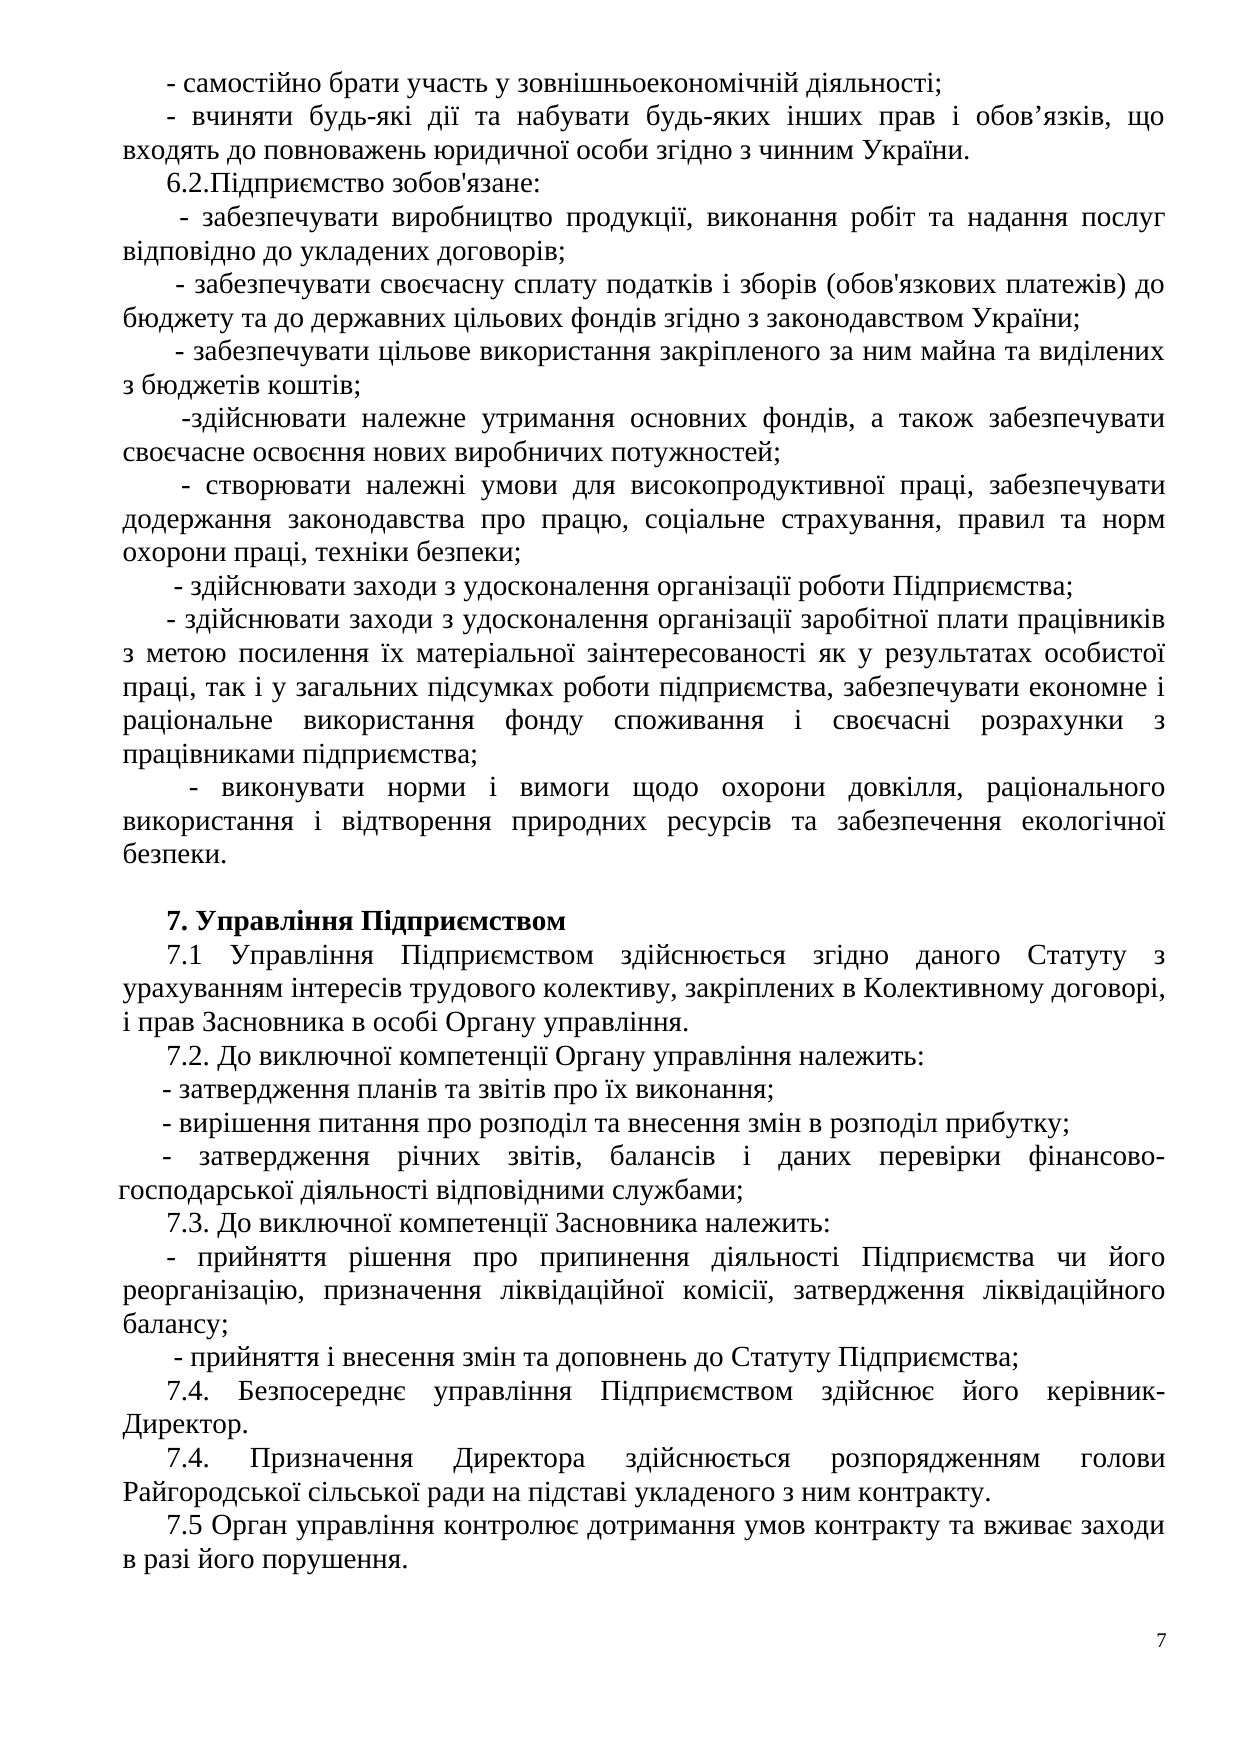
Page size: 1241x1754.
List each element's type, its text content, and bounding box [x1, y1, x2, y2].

text - забезпечувати виробництво продукції, виконання робіт та надання послуг відповідно до укладених договорів; [122, 199, 1166, 266]
text - здійснювати заходи з удосконалення організації роботи Підприємства; [122, 568, 1166, 602]
text -здійснювати належне утримання основних фондів, а також забезпечувати своєчасне освоєння нових виробничих потужностей; [122, 400, 1166, 467]
text 7.4. Призначення Директора здійснюється розпорядженням голови Райгородської сільської ради на підставі укладеного з ним контракту. [122, 1440, 1166, 1507]
text - затвердження річних звітів, балансів і даних перевірки фінансово-господарської діяльності відповідними службами; [118, 1138, 1166, 1205]
text - забезпечувати своєчасну сплату податків і зборів (обов'язкових платежів) до бюджету та до державних цільових фондів згідно з законодавством України; [122, 266, 1166, 333]
text 7.4. Безпосереднє управління Підприємством здійснює його керівник- Директор. [122, 1373, 1166, 1440]
text - забезпечувати цільове використання закріпленого за ним майна та виділених з бюджетів коштів; [122, 333, 1166, 400]
text 7.2. До виключної компетенції Органу управління належить: [122, 1038, 1166, 1071]
text - затвердження планів та звітів про їх виконання; [118, 1071, 1166, 1105]
text 7.3. До виключної компетенції Засновника належить: [122, 1205, 1166, 1239]
text 7. Управління Підприємством [122, 903, 1166, 937]
text 7.5 Орган управління контролює дотримання умов контракту та вживає заходи в разі його порушення. [122, 1507, 1166, 1574]
text - виконувати норми і вимоги щодо охорони довкілля, раціонального використання і відтворення природних ресурсів та забезпечення екологічної безпеки. [122, 769, 1166, 870]
text - прийняття і внесення змін та доповнень до Статуту Підприємства; [122, 1339, 1166, 1373]
text - здійснювати заходи з удосконалення організації заробітної плати працівників з метою посилення їх матеріальної заінтересованості як у результатах особистої праці, так і у загальних підсумках роботи підприємства, забезпечувати економне і раціональне використання фонду споживання і своєчасні розрахунки з працівниками підприємства; [122, 602, 1166, 769]
text - самостійно брати участь у зовнішньоекономічній діяльності; [122, 65, 1166, 98]
text - вирішення питання про розподіл та внесення змін в розподіл прибутку; [118, 1105, 1166, 1138]
text - прийняття рішення про припинення діяльності Підприємства чи його реорганізацію, призначення ліквідаційної комісії, затвердження ліквідаційного балансу; [122, 1239, 1166, 1339]
text 6.2.Підприємство зобов'язане: [122, 166, 1166, 199]
text - вчиняти будь-які дії та набувати будь-яких інших прав і обов’язків, що входять до повноважень юридичної особи згідно з чинним України. [122, 98, 1166, 166]
text 7.1 Управління Підприємством здійснюється згідно даного Статуту з урахуванням інтересів трудового колективу, закріплених в Колективному договорі, і прав Засновника в особі Органу управління. [122, 937, 1166, 1038]
text - створювати належні умови для високопродуктивної праці, забезпечувати додержання законодавства про працю, соціальне страхування, правил та норм охорони праці, техніки безпеки; [122, 467, 1166, 568]
